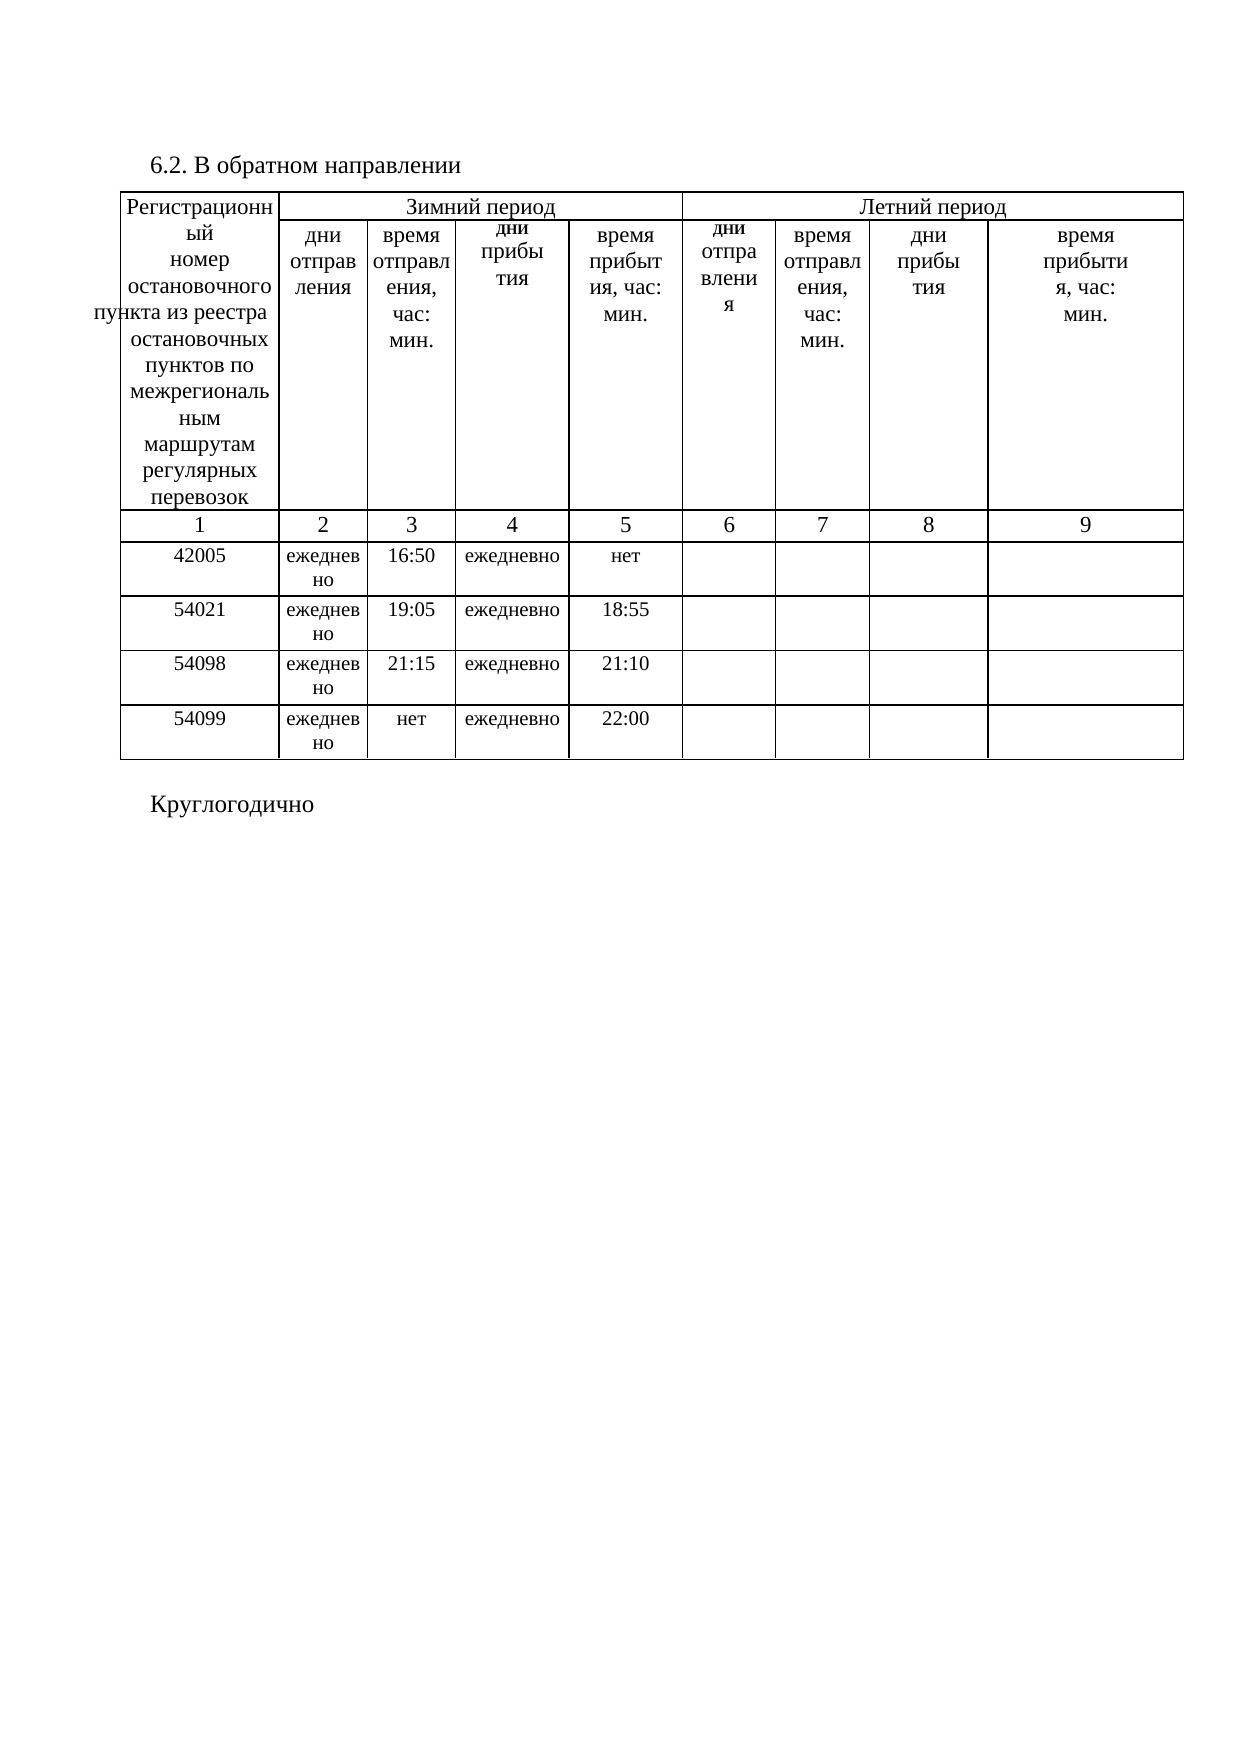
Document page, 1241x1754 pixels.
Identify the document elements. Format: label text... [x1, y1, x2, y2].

table_cell [870, 597, 987, 650]
table_cell [683, 543, 775, 595]
table_cell 19:05 [368, 597, 455, 650]
table_cell [989, 706, 1183, 758]
table_cell 1 [121, 511, 278, 541]
table_cell 42005 [121, 543, 278, 595]
table_cell [683, 651, 775, 704]
table_cell время отправл ения, час: мин. [776, 221, 869, 509]
table_header Регистрационный номер остановочного пункта из реестра остановочных пунктов по межрегиональным маршрутам регулярных перевозок [121, 193, 278, 509]
table_cell 6 [683, 511, 775, 541]
table_cell 18:55 [570, 597, 682, 650]
table_cell нет [368, 706, 455, 758]
table_cell [683, 597, 775, 650]
table_cell [870, 706, 987, 758]
table_cell 54021 [121, 597, 278, 650]
table_cell ежедневно [456, 706, 568, 758]
table_cell ежедневно [456, 543, 568, 595]
table_cell ДНИ отпра влени я [683, 221, 775, 509]
text Круглогодично [150, 789, 1090, 817]
table_cell дни отправ ления [280, 221, 367, 509]
table_cell 22:00 [570, 706, 682, 758]
table_cell [683, 706, 775, 758]
table_cell 2 [280, 511, 367, 541]
table_cell 5 [570, 511, 682, 541]
table_cell 16:50 [368, 543, 455, 595]
table_cell 7 [776, 511, 869, 541]
table_header Зимний период [280, 193, 682, 219]
table_cell 54098 [121, 651, 278, 704]
table_cell ежедневно [280, 651, 367, 704]
table_cell ДНИ прибы тия [456, 221, 568, 509]
table_cell [776, 597, 869, 650]
table_cell ежедневно [456, 597, 568, 650]
table_cell [776, 706, 869, 758]
table_cell 9 [989, 511, 1183, 541]
table_cell ежедневно [280, 597, 367, 650]
table_header Летний период [683, 193, 1183, 219]
table_cell [989, 543, 1183, 595]
table_cell 4 [456, 511, 568, 541]
table_cell [989, 651, 1183, 704]
table_cell ежедневно [280, 706, 367, 758]
table_cell время отправл ения, час: мин. [368, 221, 455, 509]
table_cell дни прибы тия [870, 221, 987, 509]
table_cell ежедневно [280, 543, 367, 595]
text 6.2. В обратном направлении [150, 150, 1090, 179]
table_cell 21:10 [570, 651, 682, 704]
table_cell 21:15 [368, 651, 455, 704]
table_cell ежедневно [456, 651, 568, 704]
table_cell [776, 543, 869, 595]
table_cell 8 [870, 511, 987, 541]
table_cell нет [570, 543, 682, 595]
table_cell время прибыт ия, час: мин. [570, 221, 682, 509]
table_cell время прибыти я, час: мин. [989, 221, 1183, 509]
table_cell [870, 651, 987, 704]
table_cell 3 [368, 511, 455, 541]
table_cell [870, 543, 987, 595]
table_cell 54099 [121, 706, 278, 758]
table_cell [776, 651, 869, 704]
table_cell [989, 597, 1183, 650]
